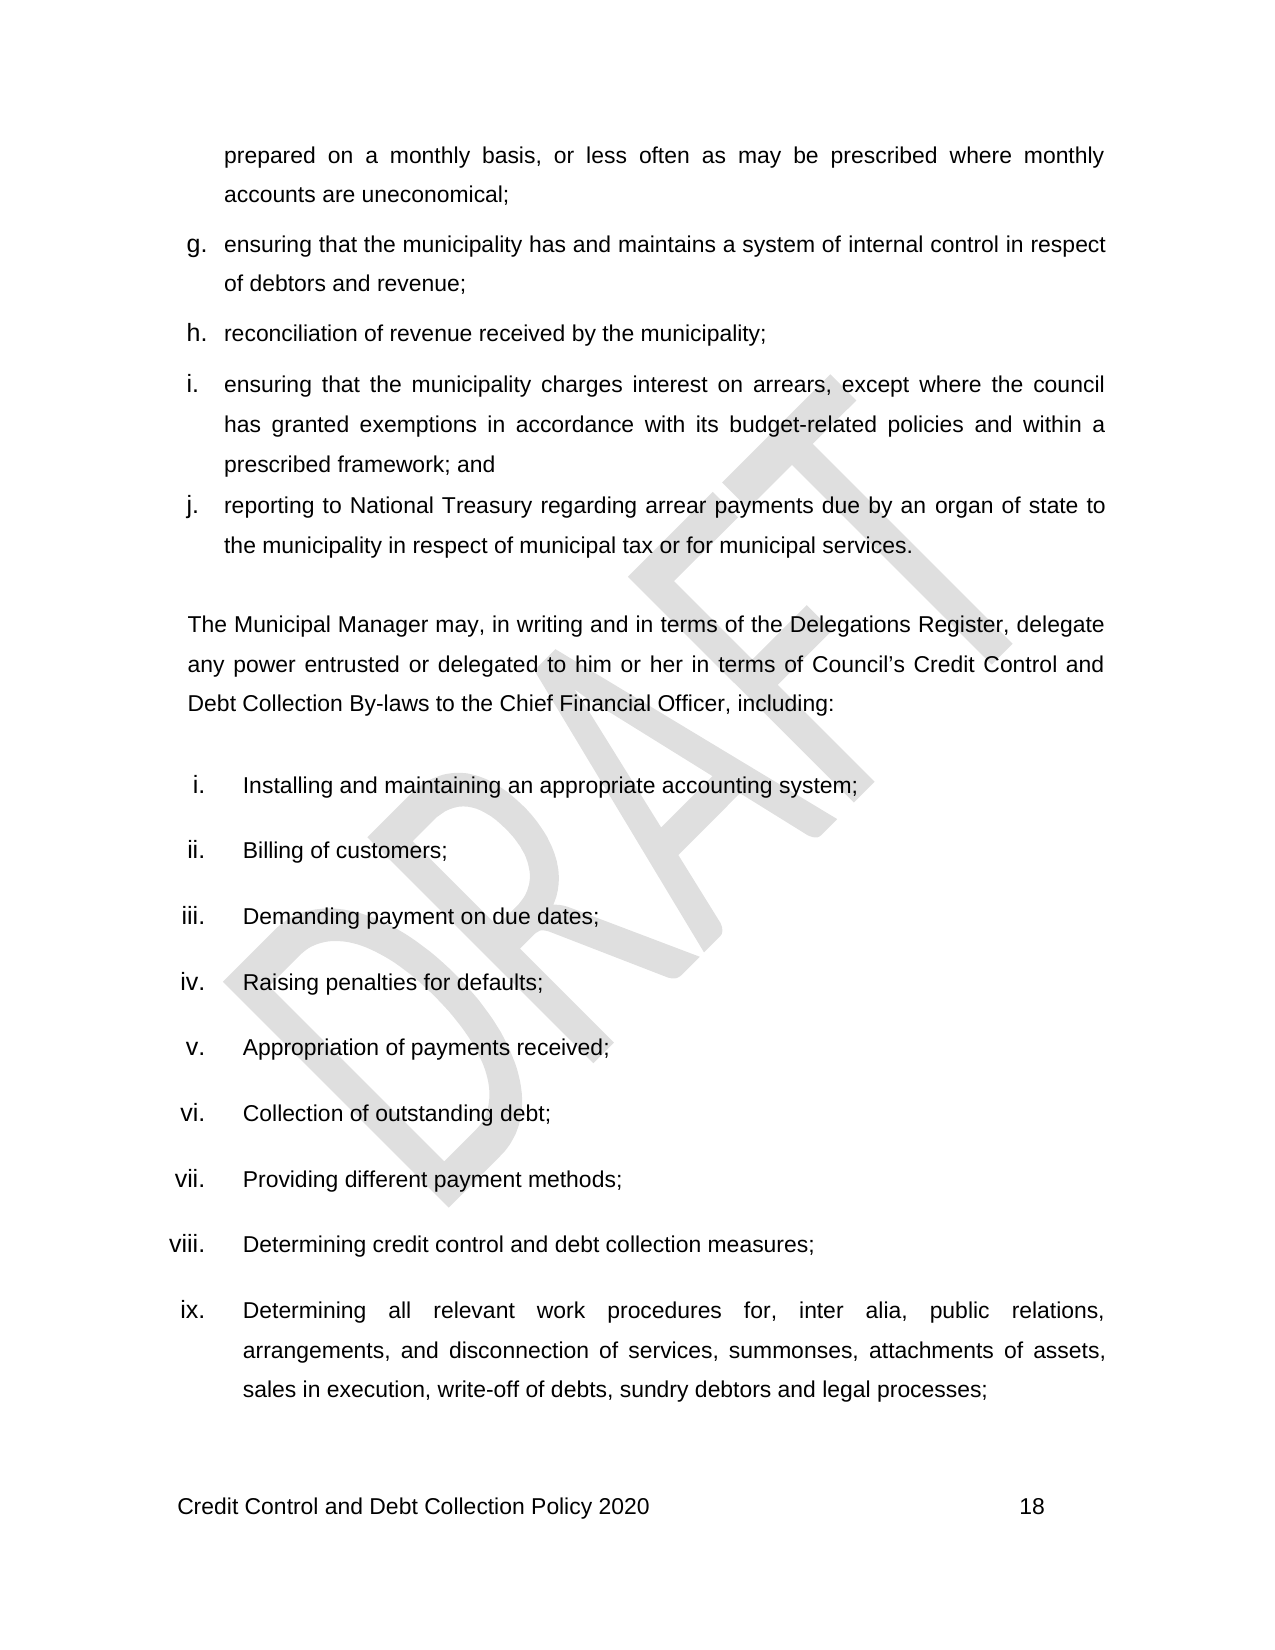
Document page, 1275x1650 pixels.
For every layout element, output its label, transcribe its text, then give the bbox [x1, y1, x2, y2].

list Demanding payment on due dates; [205, 901, 1106, 930]
list Installing and maintaining an appropriate accounting system; [205, 770, 1106, 798]
list Determining credit control and debt collection measures; [205, 1229, 1106, 1258]
text The Municipal Manager may, in writing and in terms of the Delegations Register, delegate any power entrusted or delegated to him or her in terms of Council’s Credit Control and Debt Collection By-laws to the Chief Financial Officer, including: [187, 611, 1106, 716]
list ensuring that the municipality charges interest on arrears, except where the council has granted exemptions in accordance with its budget-related policies and within a prescribed framework; and [186, 369, 1106, 477]
list reconciliation of revenue received by the municipality; [186, 318, 1106, 347]
list reporting to National Treasury regarding arrear payments due by an organ of state to the municipality in respect of municipal tax or for municipal services. [186, 490, 1106, 558]
list ensuring that the municipality has and maintains a system of internal control in respect of debtors and revenue; [186, 228, 1106, 297]
list Providing different payment methods; [205, 1163, 1106, 1192]
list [186, 142, 1106, 207]
list Determining all relevant work procedures for, inter alia, public relations, arrangements, and disconnection of services, summonses, attachments of assets, sales in execution, write-off of debts, sundry debtors and legal processes; [205, 1295, 1106, 1403]
list Billing of customers; [205, 835, 1106, 864]
list Raising penalties for defaults; [205, 967, 1106, 995]
list Appropriation of payments received; [205, 1032, 1106, 1061]
list Collection of outstanding debt; [205, 1098, 1106, 1127]
